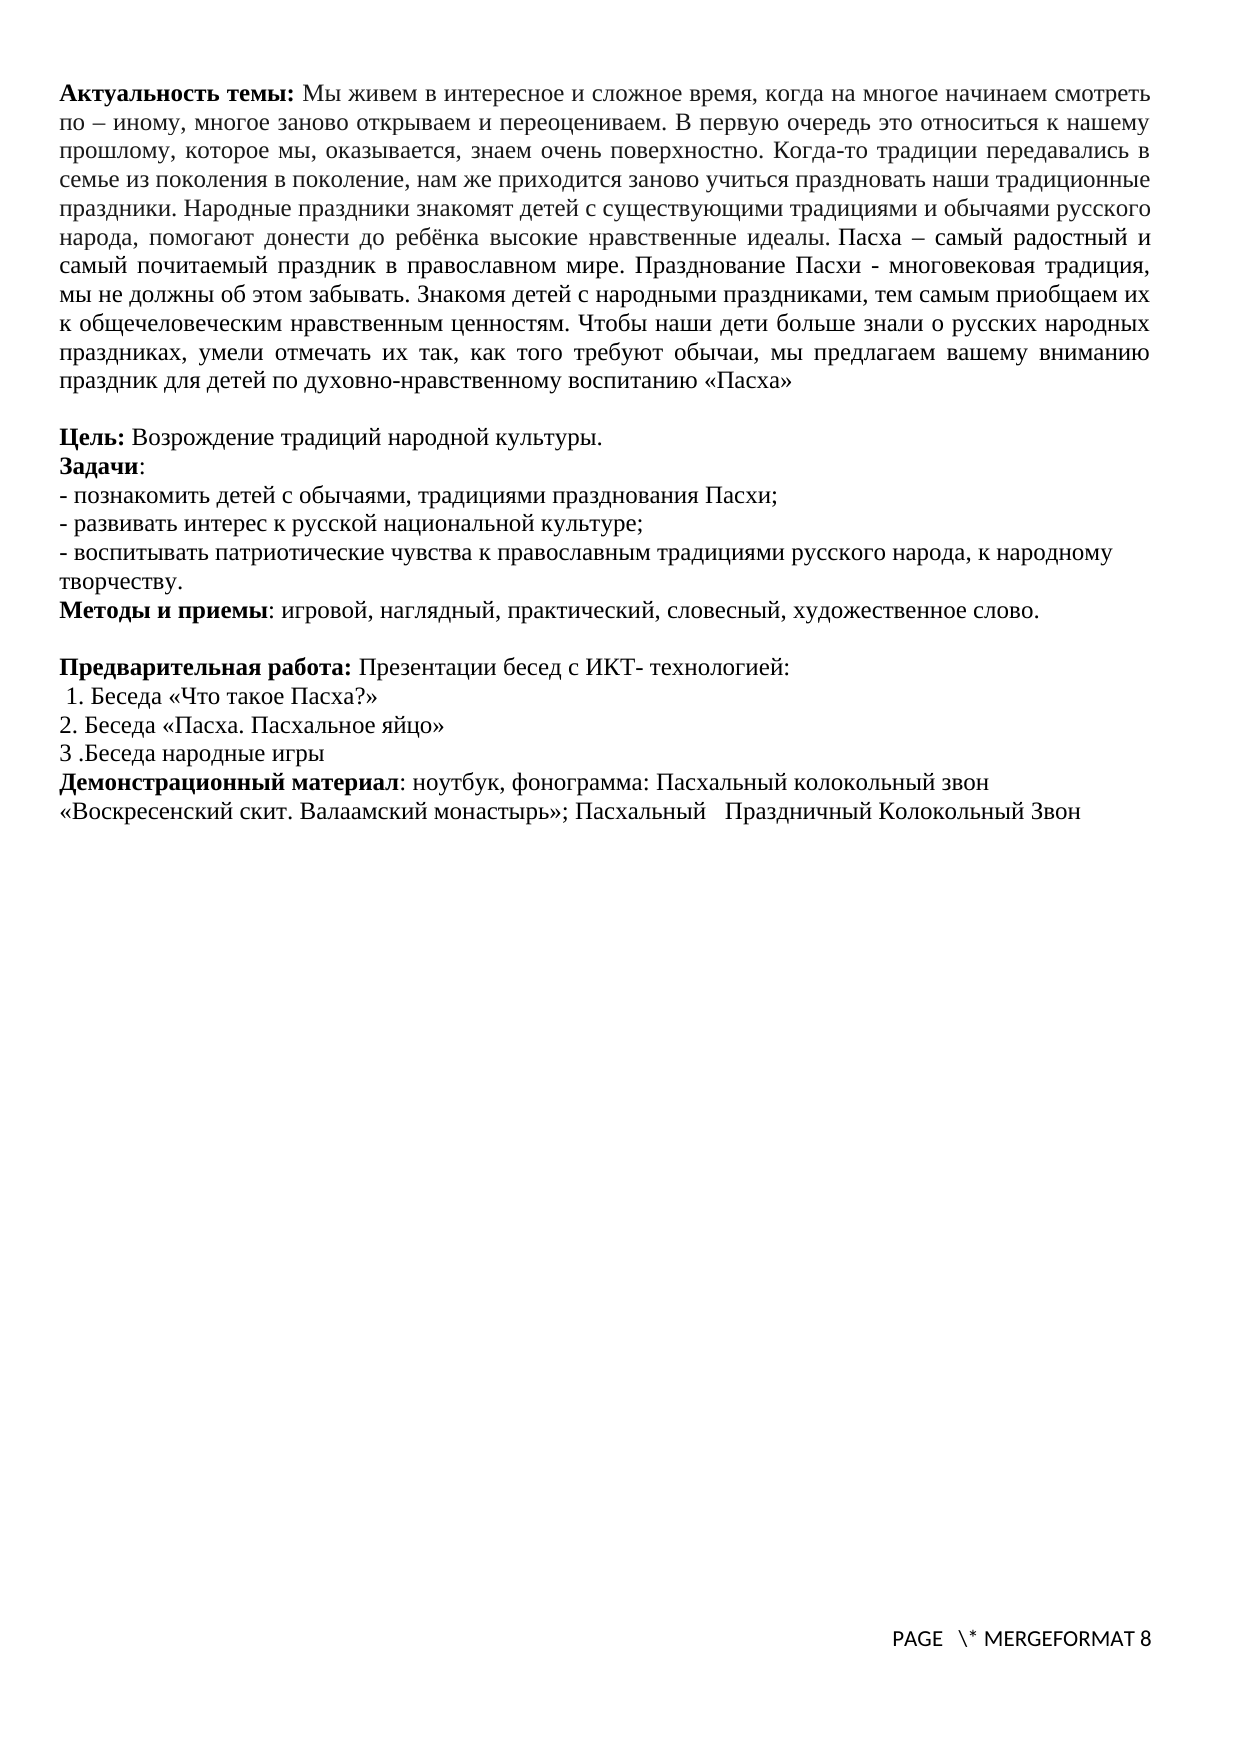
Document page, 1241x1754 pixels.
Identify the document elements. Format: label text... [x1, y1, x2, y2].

text Демонстрационный материал: ноутбук, фонограмма: Пасхальный колокольный звон «Воскресенский скит. Валаамский монастырь»; Пасхальный Праздничный Колокольный Звон [59, 767, 1152, 825]
text 1. Беседа «Что такое Пасха?» 2. Беседа «Пасха. Пасхальное яйцо» 3 .Беседа народные игры [59, 681, 1152, 767]
text Цель: Возрождение традиций народной культуры. Задачи: - познакомить детей с обычаями, традициями празднования Пасхи; - развивать интерес к русской национальной культуре; - воспитывать патриотические чувства к православным традициями русского народа, к народному творчеству. Методы и приемы: игровой, наглядный, практический, словесный, художественное слово. [59, 394, 1152, 623]
text Предварительная работа: Презентации бесед с ИКТ- технологией: [59, 652, 1152, 681]
